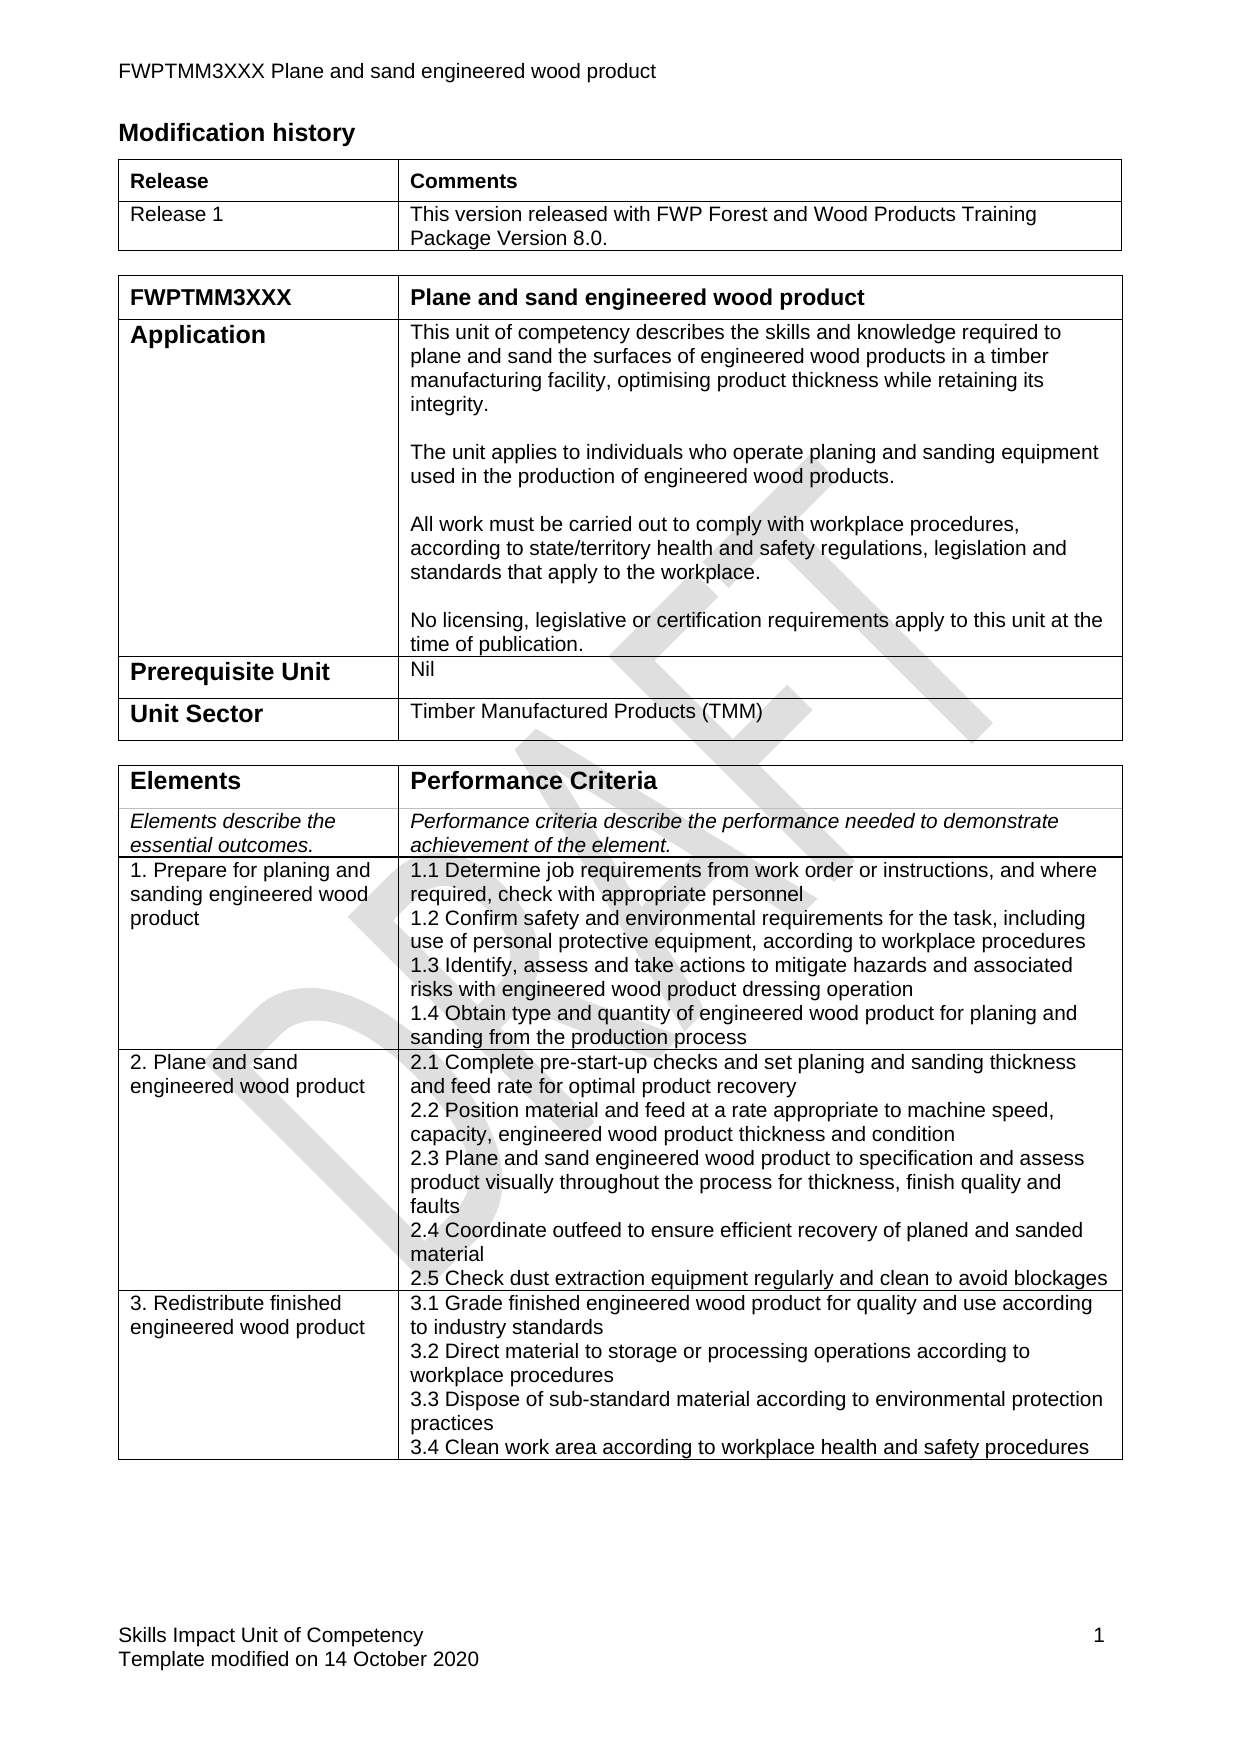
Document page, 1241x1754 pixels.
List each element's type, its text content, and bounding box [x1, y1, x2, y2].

table_cell 2.1 Complete pre-start-up checks and set planing and sanding thickness and feed rate for optimal product recovery 2.2 Position material and feed at a rate appropriate to machine speed, capacity, engineered wood product thickness and condition 2.3 Plane and sand engineered wood product to specification and assess product visually throughout the process for thickness, finish quality and faults 2.4 Coordinate outfeed to ensure efficient recovery of planed and sanded material 2.5 Check dust extraction equipment regularly and clean to avoid blockages [399, 1050, 1122, 1290]
table_header Comments [399, 160, 1121, 201]
table_cell This unit of competency describes the skills and knowledge required to plane and sand the surfaces of engineered wood products in a timber manufacturing facility, optimising product thickness while retaining its integrity. The unit applies to individuals who operate planing and sanding equipment used in the production of engineered wood products. All work must be carried out to comply with workplace procedures, according to state/territory health and safety regulations, legislation and standards that apply to the workplace. No licensing, legislative or certification requirements apply to this unit at the time of publication. [399, 320, 1122, 656]
table_header Performance Criteria [399, 766, 1122, 807]
table_cell This version released with FWP Forest and Wood Products Training Package Version 8.0. [399, 202, 1121, 250]
table_header Elements [119, 766, 398, 807]
table_cell Unit Sector [119, 699, 398, 740]
table_header Plane and sand engineered wood product [399, 276, 1122, 319]
table_cell Prerequisite Unit [119, 657, 398, 698]
table_cell 2. Plane and sand engineered wood product [119, 1050, 398, 1290]
table_cell Performance criteria describe the performance needed to demonstrate achievement of the element. [399, 809, 1122, 856]
table_header FWPTMM3XXX [119, 276, 398, 319]
table_header Release [119, 160, 398, 201]
table_cell Nil [399, 657, 1122, 698]
subtitle Modification history [118, 118, 1122, 147]
table_cell Elements describe the essential outcomes. [119, 809, 398, 856]
table_cell 1.1 Determine job requirements from work order or instructions, and where required, check with appropriate personnel 1.2 Confirm safety and environmental requirements for the task, including use of personal protective equipment, according to workplace procedures 1.3 Identify, assess and take actions to mitigate hazards and associated risks with engineered wood product dressing operation 1.4 Obtain type and quantity of engineered wood product for planing and sanding from the production process [399, 858, 1122, 1049]
table_cell Application [119, 320, 398, 656]
table_cell Release 1 [119, 202, 398, 250]
table_cell 3. Redistribute finished engineered wood product [119, 1291, 398, 1458]
table_cell Timber Manufactured Products (TMM) [399, 699, 1122, 740]
table_cell 1. Prepare for planing and sanding engineered wood product [119, 858, 398, 1049]
table_cell 3.1 Grade finished engineered wood product for quality and use according to industry standards 3.2 Direct material to storage or processing operations according to workplace procedures 3.3 Dispose of sub-standard material according to environmental protection practices 3.4 Clean work area according to workplace health and safety procedures [399, 1291, 1122, 1458]
